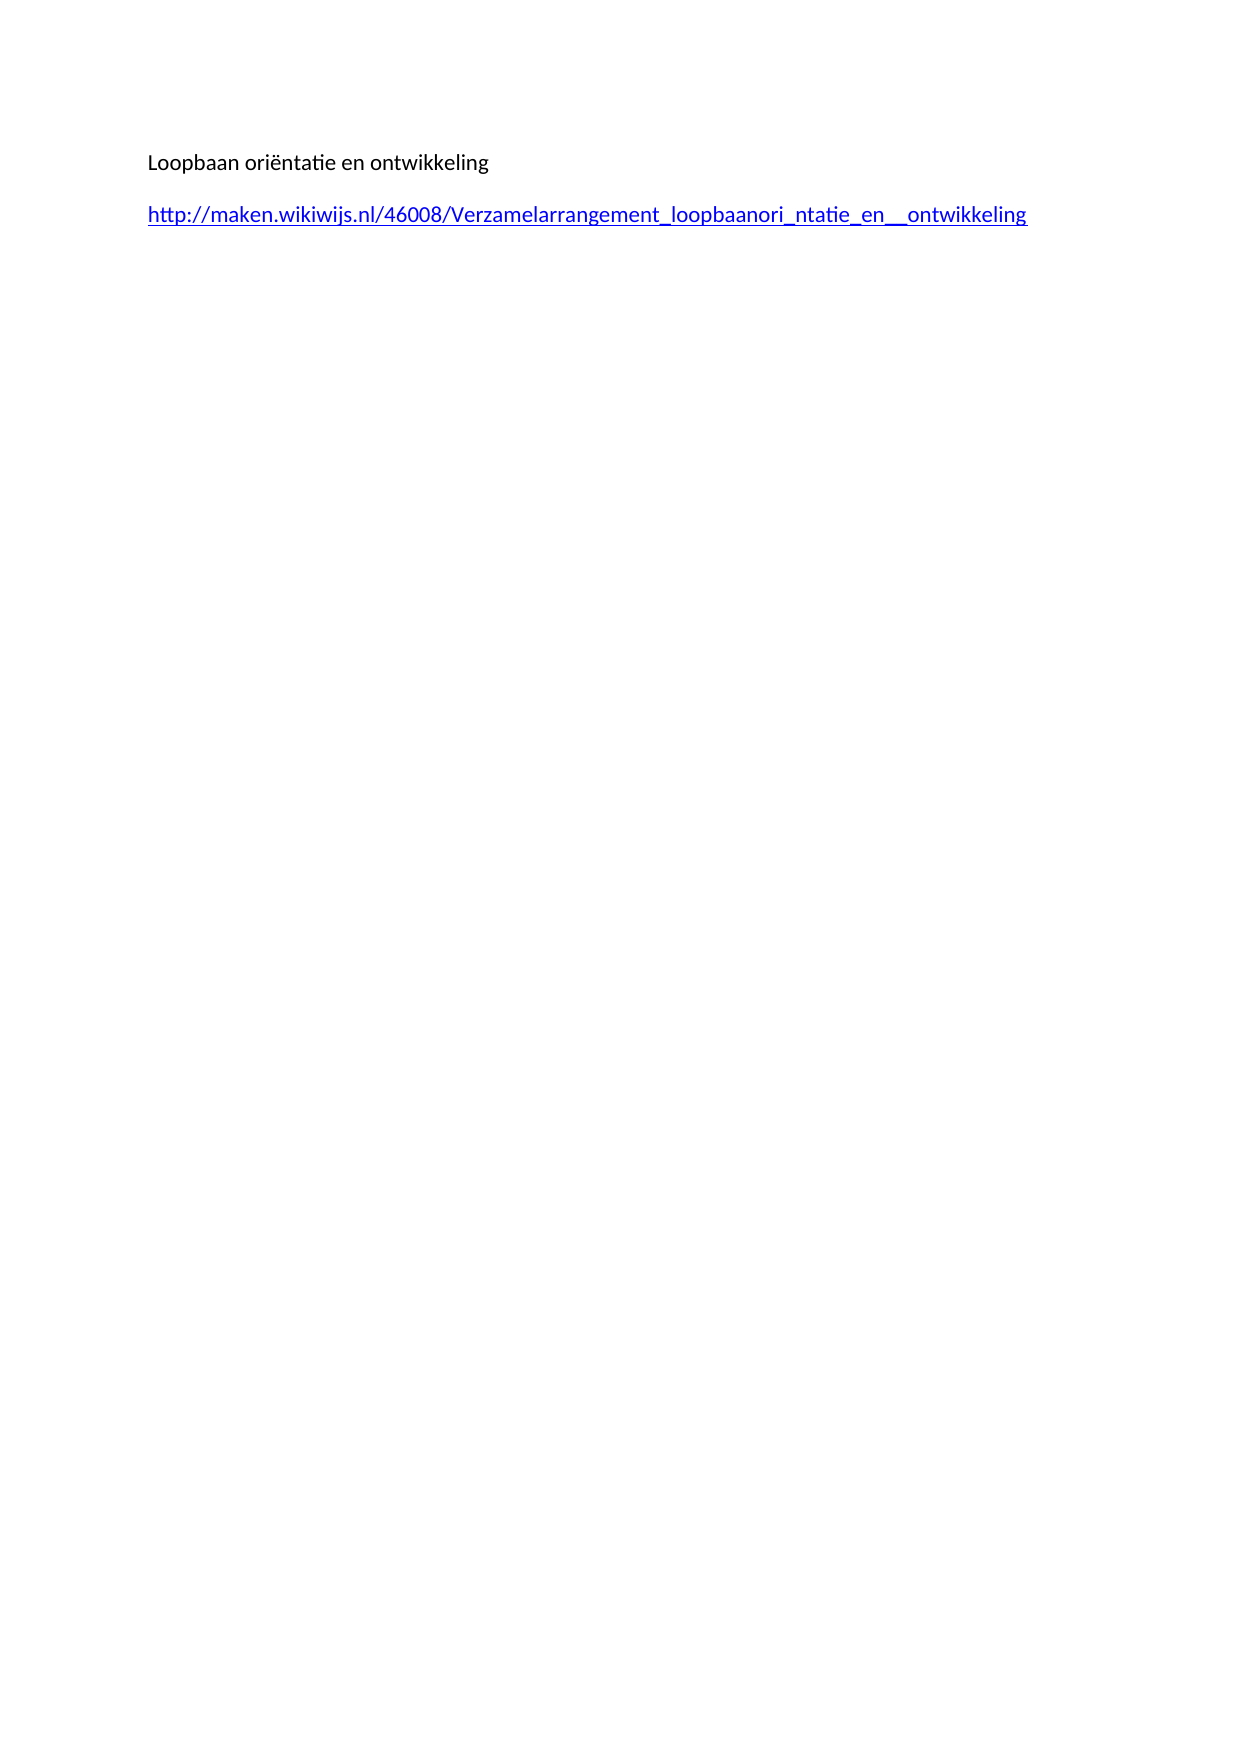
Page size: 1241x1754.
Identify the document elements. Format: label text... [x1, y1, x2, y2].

text http://maken.wikiwijs.nl/46008/Verzamelarrangement_loopbaanori_ntatie_en__ontwikkeling [148, 201, 1093, 229]
text Loopbaan oriëntatie en ontwikkeling [148, 148, 1093, 176]
